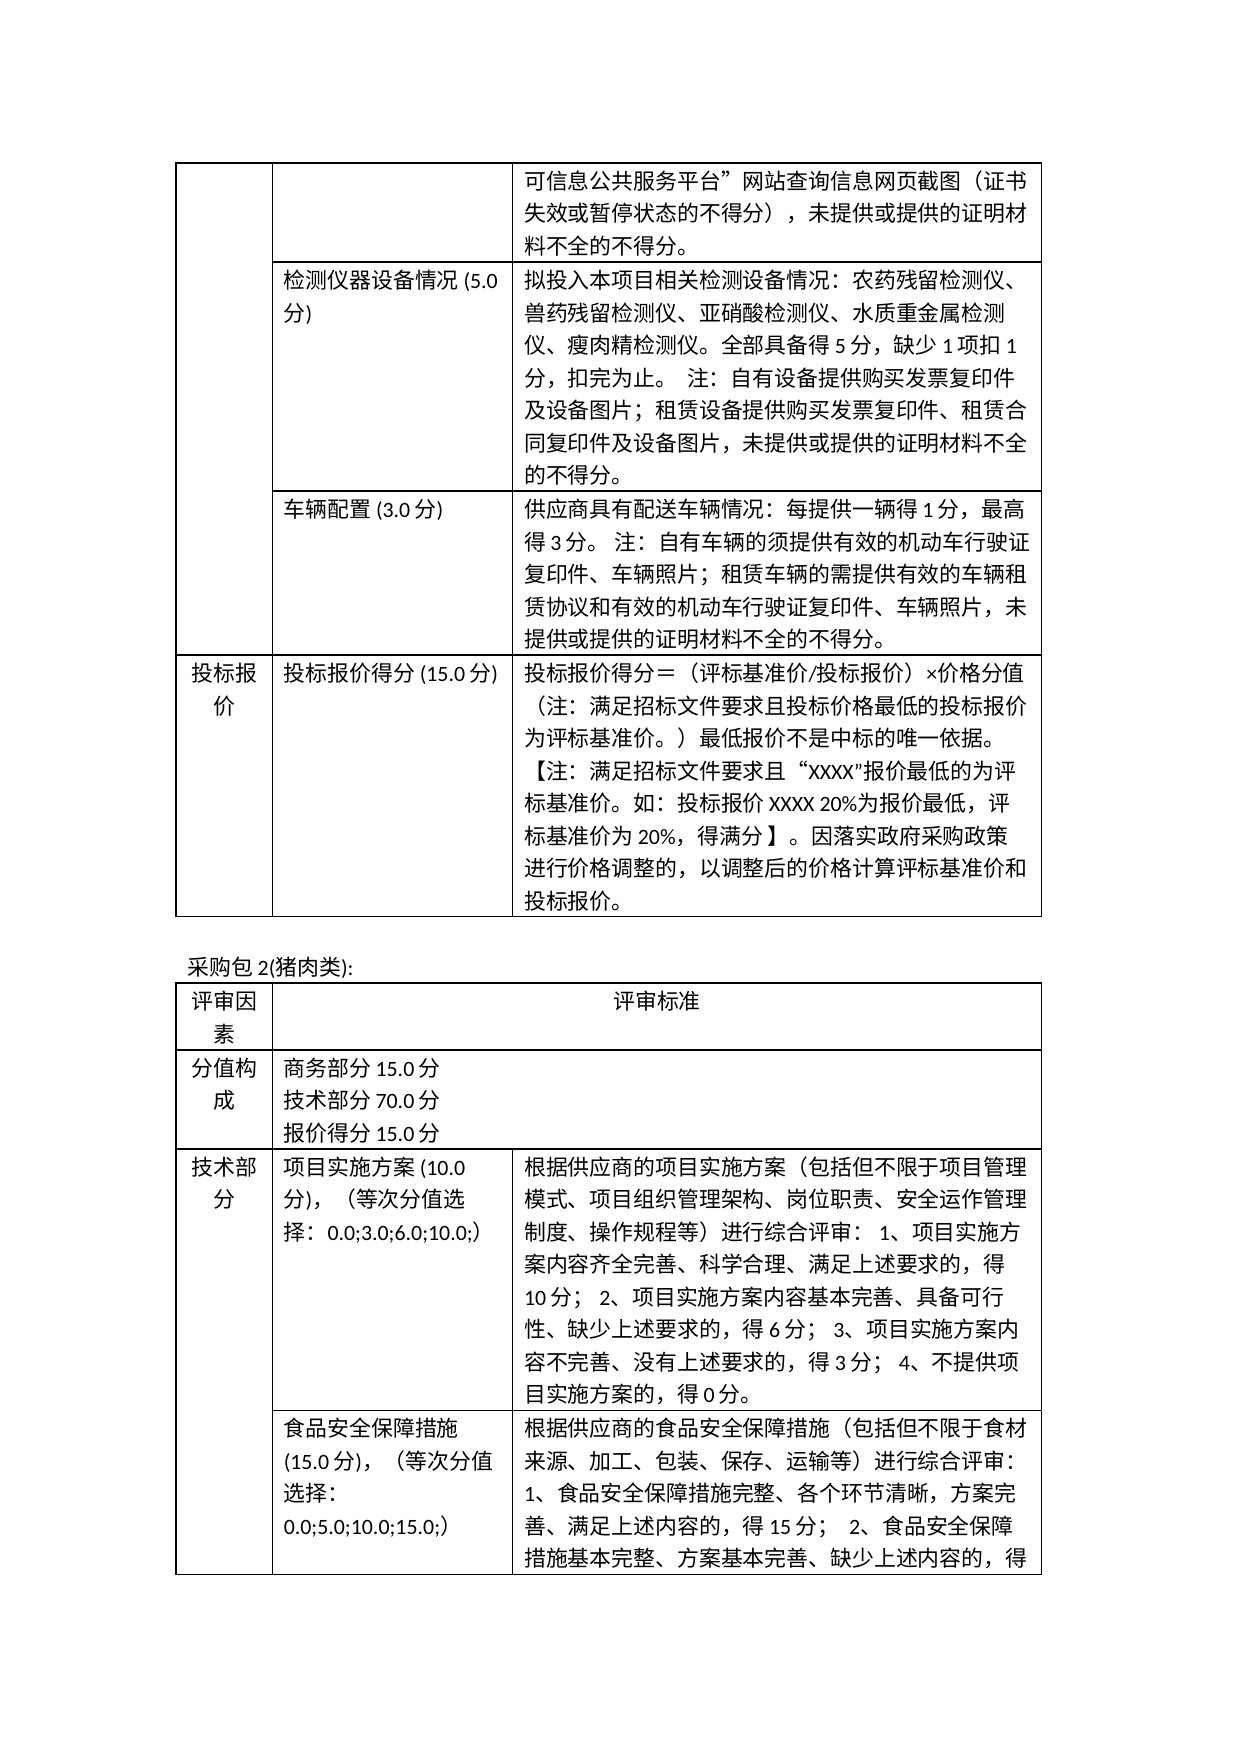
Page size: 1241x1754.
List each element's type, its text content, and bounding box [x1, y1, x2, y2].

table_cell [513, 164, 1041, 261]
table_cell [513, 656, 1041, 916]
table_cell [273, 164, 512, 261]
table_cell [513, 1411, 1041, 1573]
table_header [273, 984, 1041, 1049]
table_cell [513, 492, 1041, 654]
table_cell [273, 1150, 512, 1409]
text 采购包2(猪肉类): [187, 950, 1053, 982]
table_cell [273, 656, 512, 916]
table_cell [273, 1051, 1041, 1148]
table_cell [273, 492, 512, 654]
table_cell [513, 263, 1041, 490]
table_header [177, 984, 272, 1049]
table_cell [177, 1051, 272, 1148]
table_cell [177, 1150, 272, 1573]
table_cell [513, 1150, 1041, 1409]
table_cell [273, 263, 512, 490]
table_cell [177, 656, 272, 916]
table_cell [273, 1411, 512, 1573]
